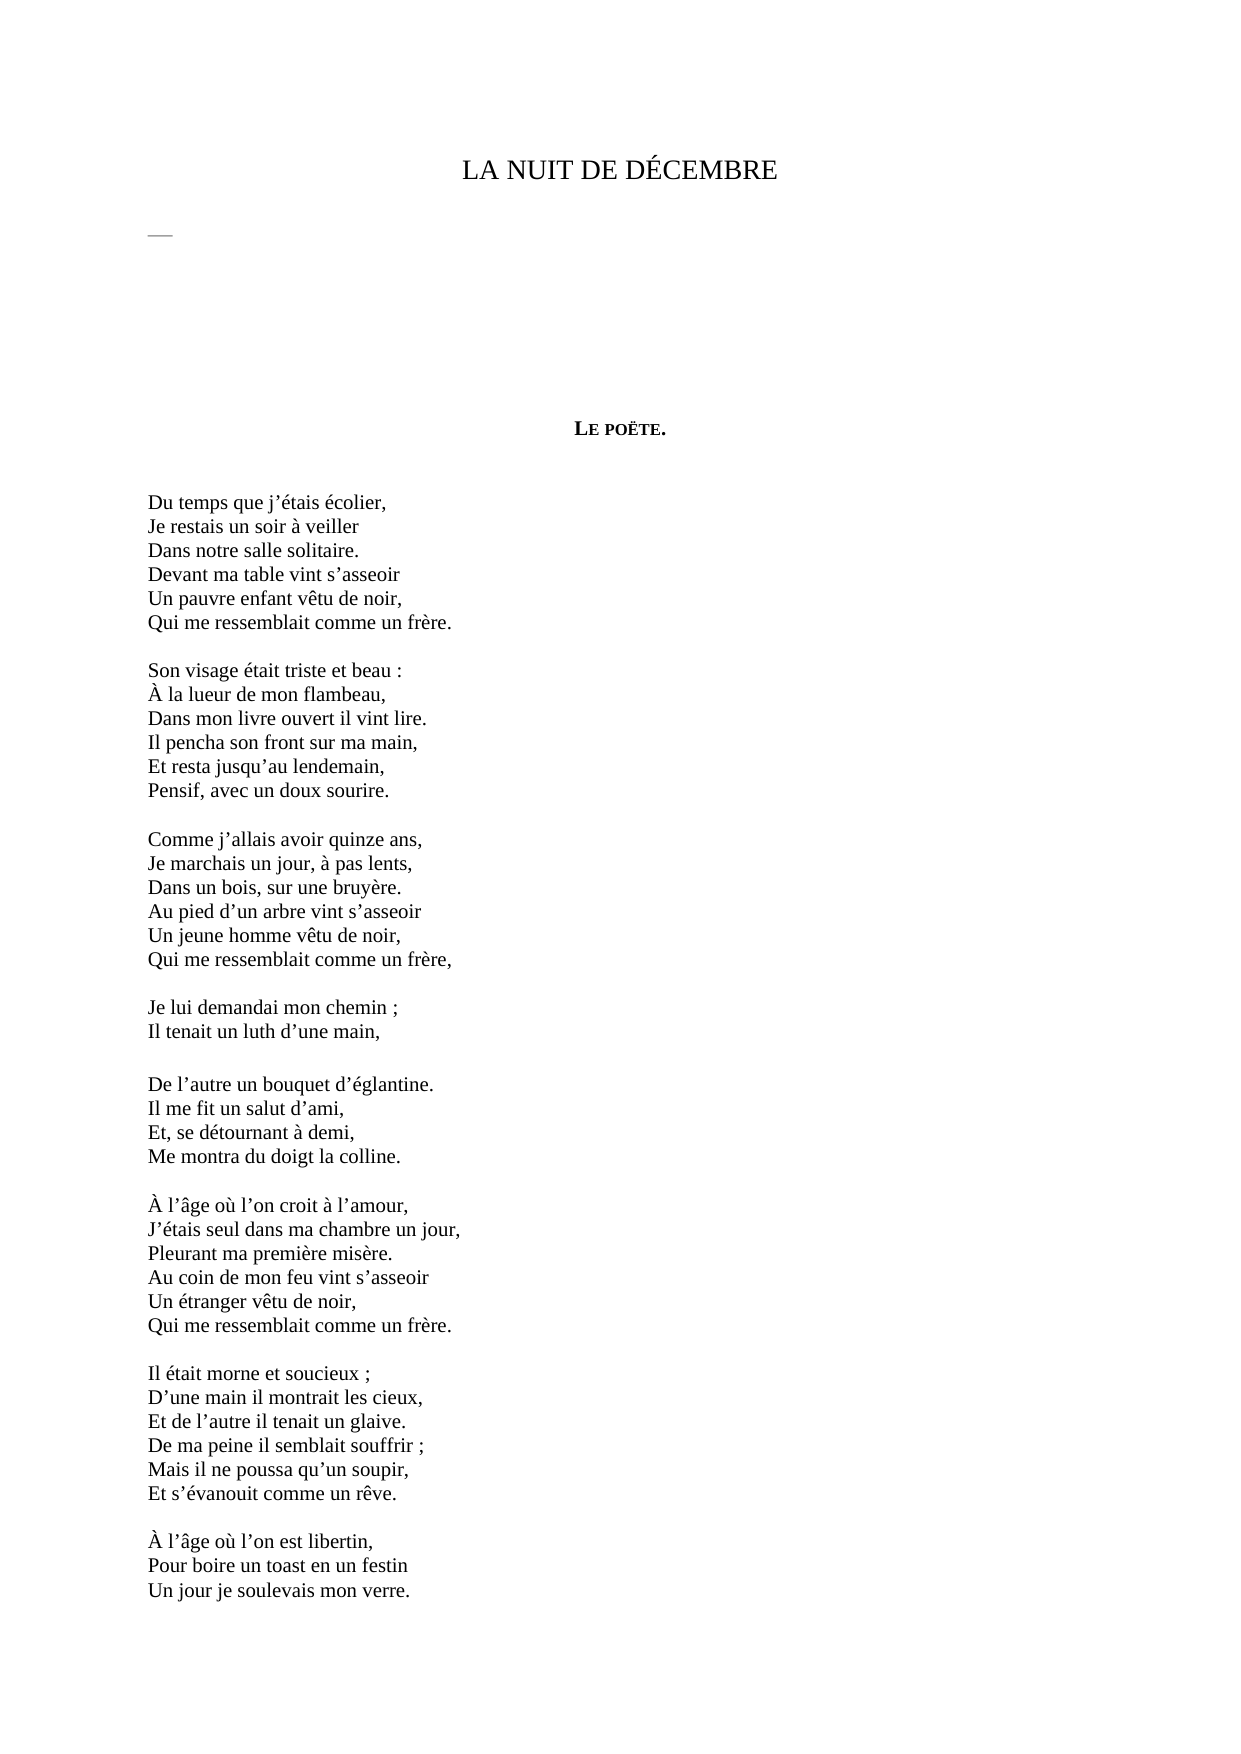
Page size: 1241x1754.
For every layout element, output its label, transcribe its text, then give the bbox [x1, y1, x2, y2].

text Du temps que j’étais écolier, Je restais un soir à veiller Dans notre salle solitaire. Devant ma table vint s’asseoir Un pauvre enfant vêtu de noir, Qui me ressemblait comme un frère. Son visage était triste et beau : À la lueur de mon flambeau, Dans mon livre ouvert il vint lire. Il pencha son front sur ma main, Et resta jusqu’au lendemain, Pensif, avec un doux sourire. Comme j’allais avoir quinze ans, Je marchais un jour, à pas lents, Dans un bois, sur une bruyère. Au pied d’un arbre vint s’asseoir Un jeune homme vêtu de noir, Qui me ressemblait comme un frère, Je lui demandai mon chemin ; Il tenait un luth d’une main, [148, 489, 1093, 1043]
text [148, 1072, 1093, 1602]
text LA NUIT DE DÉCEMBRE [148, 148, 1093, 185]
text Le poëte. [148, 416, 1093, 439]
